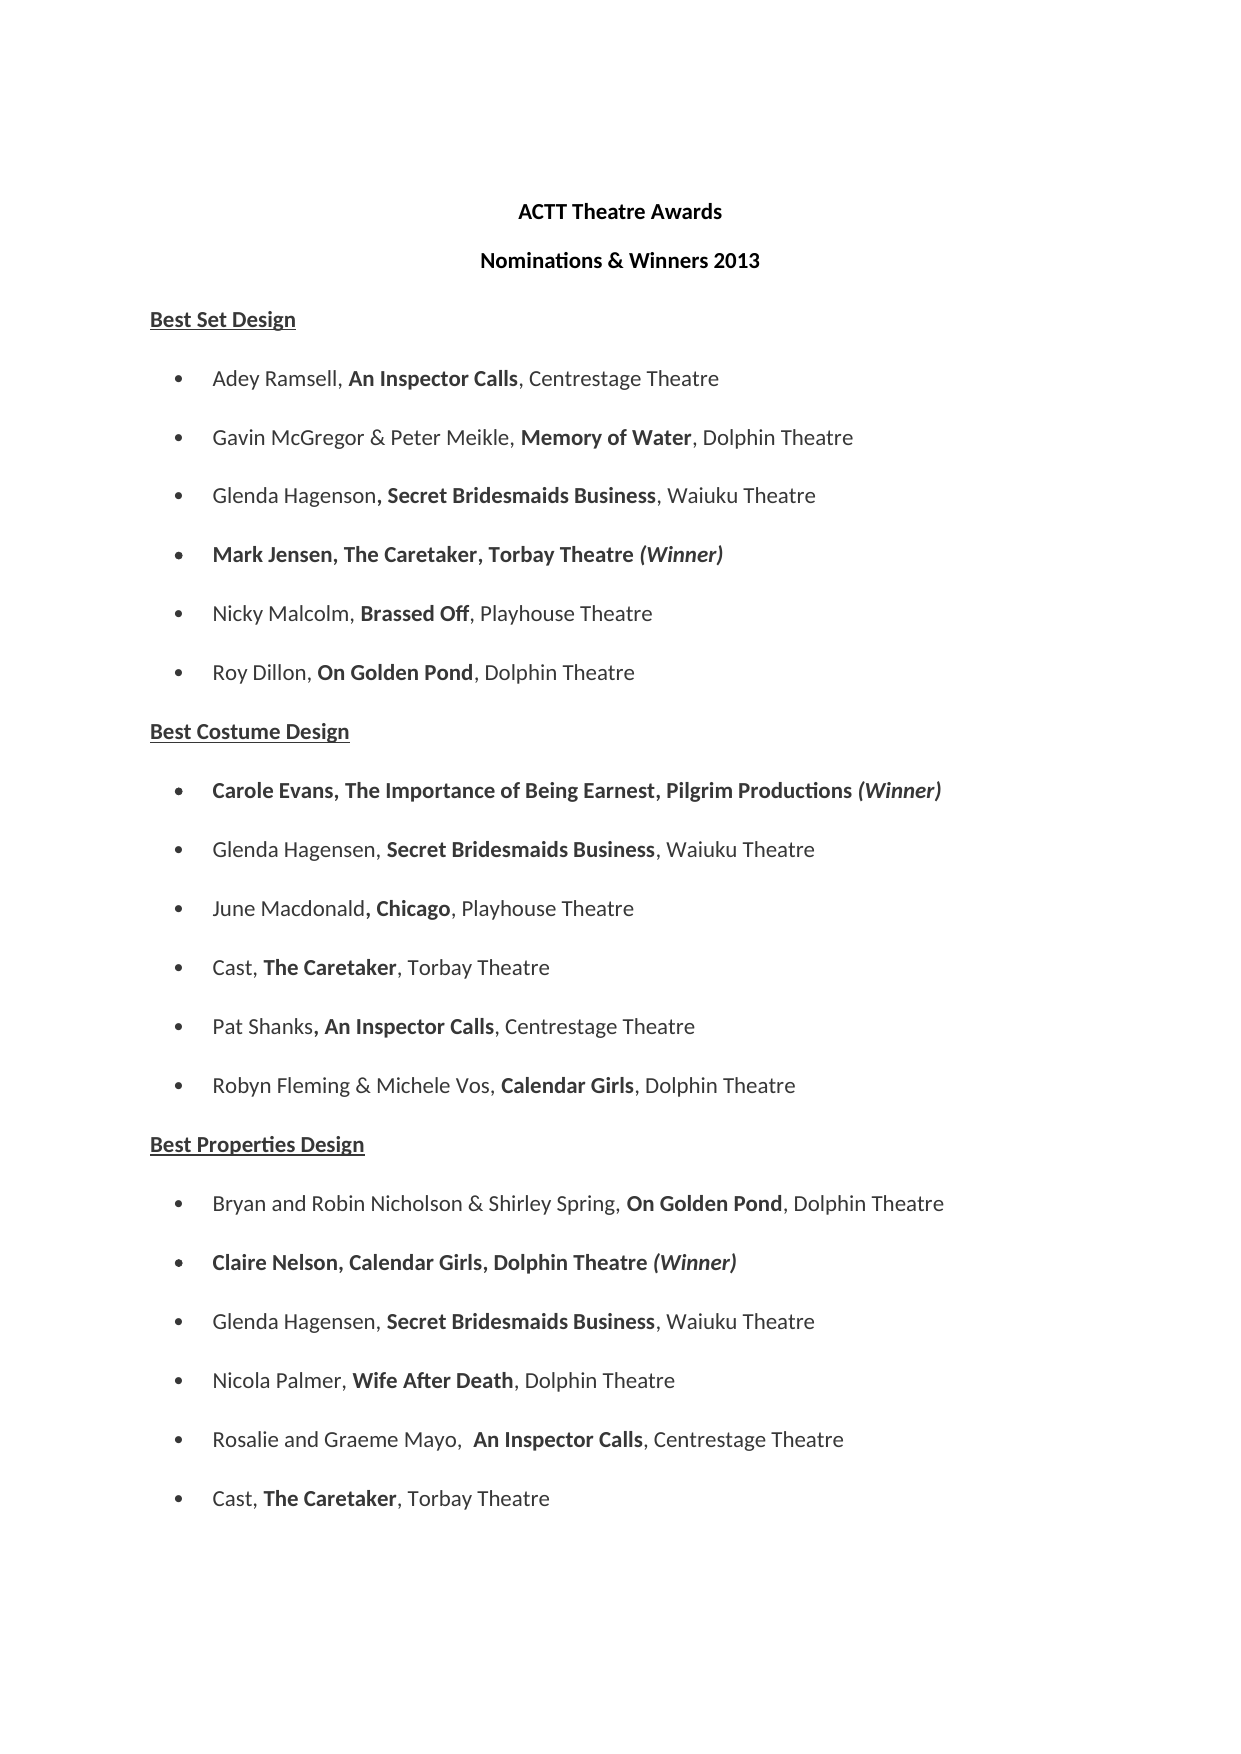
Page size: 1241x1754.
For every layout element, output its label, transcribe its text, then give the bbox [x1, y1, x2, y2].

list Rosalie and Graeme Mayo, An Inspector Calls, Centrestage Theatre [175, 1415, 1090, 1453]
list Gavin McGregor & Peter Meikle, Memory of Water, Dolphin Theatre [175, 413, 1090, 451]
list Glenda Hagensen, Secret Bridesmaids Business, Waiuku Theatre [175, 1297, 1090, 1335]
list Adey Ramsell, An Inspector Calls, Centrestage Theatre [175, 354, 1090, 392]
list Cast, The Caretaker, Torbay Theatre [175, 1474, 1090, 1512]
list Carole Evans, The Importance of Being Earnest, Pilgrim Productions (Winner) [175, 766, 1090, 804]
list Pat Shanks, An Inspector Calls, Centrestage Theatre [175, 1002, 1090, 1040]
list Roy Dillon, On Golden Pond, Dolphin Theatre [175, 648, 1090, 687]
list Nicola Palmer, Wife After Death, Dolphin Theatre [175, 1356, 1090, 1394]
list Glenda Hagensen, Secret Bridesmaids Business, Waiuku Theatre [175, 825, 1090, 863]
list Nicky Malcolm, Brassed Off, Playhouse Theatre [175, 589, 1090, 628]
list Robyn Fleming & Michele Vos, Calendar Girls, Dolphin Theatre [175, 1061, 1090, 1099]
list Cast, The Caretaker, Torbay Theatre [175, 943, 1090, 981]
list Mark Jensen, The Caretaker, Torbay Theatre (Winner) [175, 531, 1090, 569]
list Claire Nelson, Calendar Girls, Dolphin Theatre (Winner) [175, 1238, 1090, 1276]
text Best Costume Design [150, 707, 1090, 746]
text Best Set Design [150, 295, 1090, 333]
list Glenda Hagenson, Secret Bridesmaids Business, Waiuku Theatre [175, 472, 1090, 510]
list June Macdonald, Chicago, Playhouse Theatre [175, 884, 1090, 922]
text Nominations & Winners 2013 [150, 246, 1090, 274]
list Bryan and Robin Nicholson & Shirley Spring, On Golden Pond, Dolphin Theatre [175, 1179, 1090, 1217]
text Best Properties Design [150, 1120, 1090, 1158]
text ACTT Theatre Awards [150, 150, 1090, 225]
